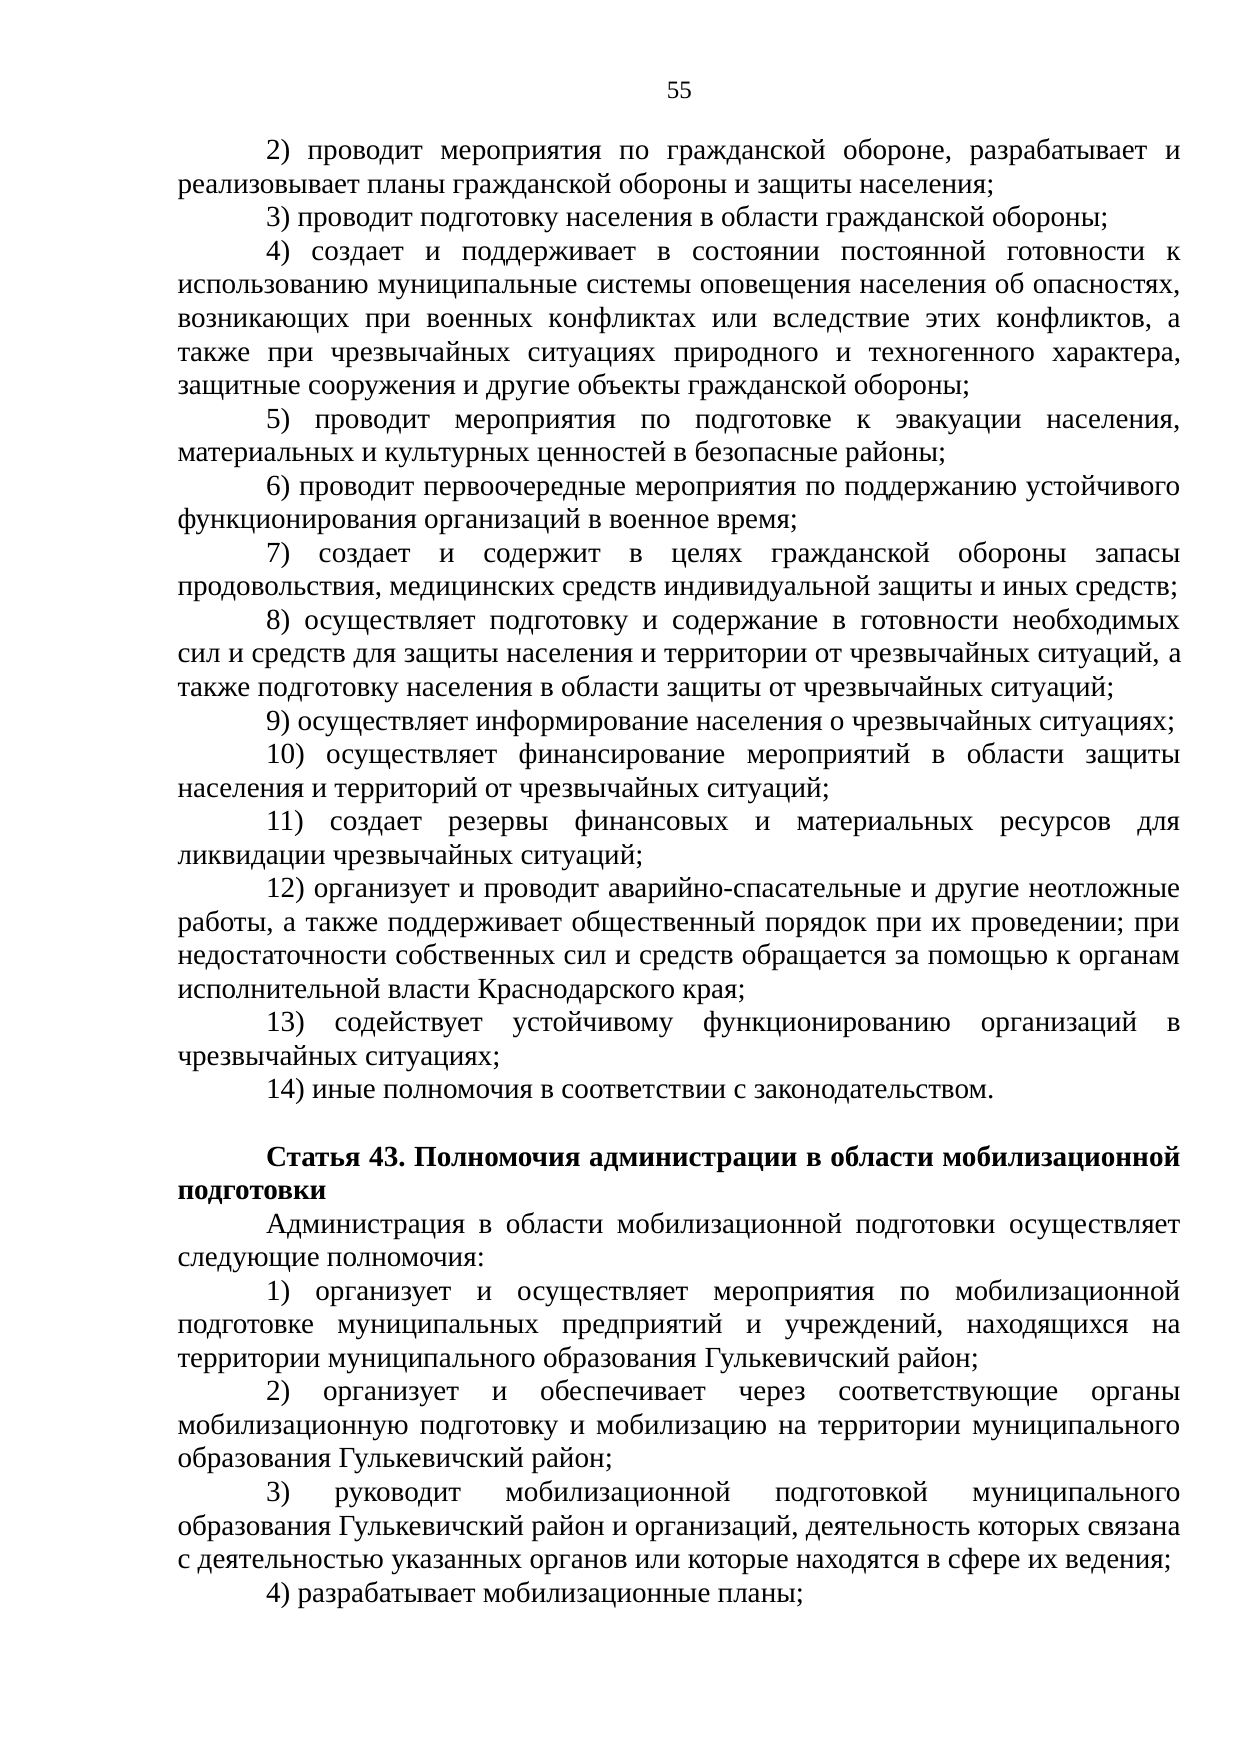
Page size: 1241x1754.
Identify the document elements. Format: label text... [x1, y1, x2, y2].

text 2) организует и обеспечивает через соответствующие органы мобилизационную подготовку и мобилизацию на территории муниципального образования Гулькевичский район; [177, 1373, 1181, 1474]
text 3) проводит подготовку населения в области гражданской обороны; [177, 199, 1181, 233]
text 4) создает и поддерживает в состоянии постоянной готовности к использованию муниципальные системы оповещения населения об опасностях, возникающих при военных конфликтах или вследствие этих конфликтов, а также при чрезвычайных ситуациях природного и техногенного характера, защитные сооружения и другие объекты гражданской обороны; [177, 233, 1181, 401]
text 13) содействует устойчивому функционированию организаций в чрезвычайных ситуациях; [177, 1004, 1181, 1072]
text 1) организует и осуществляет мероприятия по мобилизационной подготовке муниципальных предприятий и учреждений, находящихся на территории муниципального образования Гулькевичский район; [177, 1273, 1181, 1373]
text Администрация в области мобилизационной подготовки осуществляет следующие полномочия: [177, 1206, 1181, 1273]
text 4) разрабатывает мобилизационные планы; [177, 1575, 1181, 1608]
text 9) осуществляет информирование населения о чрезвычайных ситуациях; [177, 703, 1181, 736]
text 6) проводит первоочередные мероприятия по поддержанию устойчивого функционирования организаций в военное время; [177, 468, 1181, 535]
text Статья 43. Полномочия администрации в области мобилизационной подготовки [177, 1139, 1181, 1206]
text 5) проводит мероприятия по подготовке к эвакуации населения, материальных и культурных ценностей в безопасные районы; [177, 401, 1181, 468]
text 8) осуществляет подготовку и содержание в готовности необходимых сил и средств для защиты населения и территории от чрезвычайных ситуаций, а также подготовку населения в области защиты от чрезвычайных ситуаций; [177, 602, 1181, 703]
text 10) осуществляет финансирование мероприятий в области защиты населения и территорий от чрезвычайных ситуаций; [177, 736, 1181, 803]
text 3) руководит мобилизационной подготовкой муниципального образования Гулькевичский район и организаций, деятельность которых связана с деятельностью указанных органов или которые находятся в сфере их ведения; [177, 1474, 1181, 1575]
text 12) организует и проводит аварийно-спасательные и другие неотложные работы, а также поддерживает общественный порядок при их проведении; при недостаточности собственных сил и средств обращается за помощью к органам исполнительной власти Краснодарского края; [177, 870, 1181, 1004]
text 2) проводит мероприятия по гражданской обороне, разрабатывает и реализовывает планы гражданской обороны и защиты населения; [177, 132, 1181, 199]
text 11) создает резервы финансовых и материальных ресурсов для ликвидации чрезвычайных ситуаций; [177, 803, 1181, 870]
text 7) создает и содержит в целях гражданской обороны запасы продовольствия, медицинских средств индивидуальной защиты и иных средств; [177, 535, 1181, 602]
text 14) иные полномочия в соответствии с законодательством. [177, 1072, 1181, 1105]
